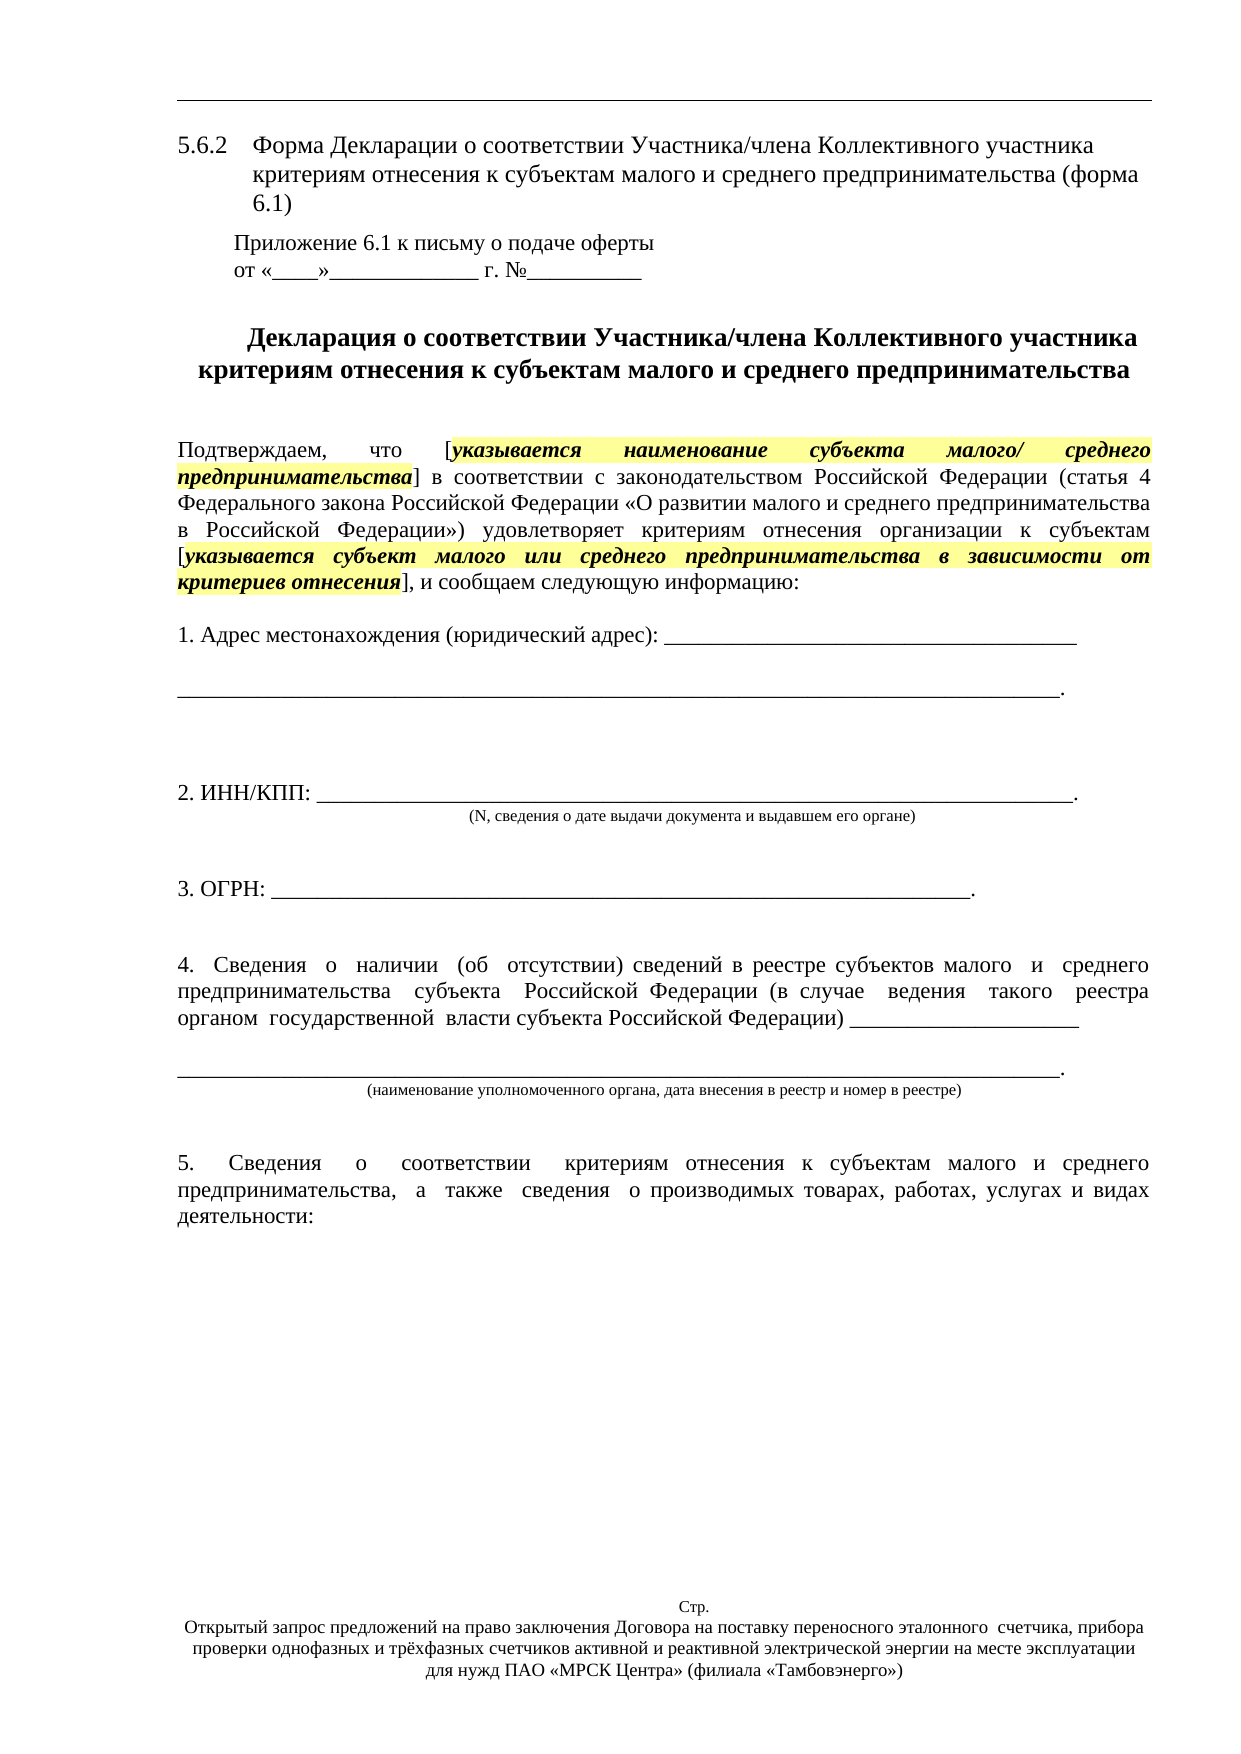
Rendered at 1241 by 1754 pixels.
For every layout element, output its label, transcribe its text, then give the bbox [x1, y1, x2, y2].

text Приложение 6.1 к письму о подаче оферты от «____»_____________ г. №__________ [233, 229, 1152, 282]
subtitle Форма Декларации о соответствии Участника/члена Коллективного участника критериям отнесения к субъектам малого и среднего предпринимательства (форма 6.1) [177, 131, 1152, 217]
text 1. Адрес местонахождения (юридический адрес): ____________________________________ [177, 621, 1152, 647]
text (наименование уполномоченного органа, дата внесения в реестр и номер в реестре) [177, 1080, 1152, 1099]
text Подтверждаем, что [указывается наименование субъекта малого/ среднего предпринимательства] в соответствии с законодательством Российской Федерации (статья 4 Федерального закона Российской Федерации «О развитии малого и среднего предпринимательства в Российской Федерации») удовлетворяет критериям отнесения организации к субъектам [указывается субъект малого или среднего предпринимательства в зависимости от критериев отнесения], и сообщаем следующую информацию: [177, 437, 1152, 568]
text _____________________________________________________________________________. [177, 674, 1152, 700]
text Декларация о соответствии Участника/члена Коллективного участника критериям отнесения к субъектам малого и среднего предпринимательства [177, 322, 1152, 384]
text 5. Сведения о соответствии критериям отнесения к субъектам малого и среднего предпринимательства, а также сведения о производимых товарах, работах, услугах и видах деятельности: [177, 1149, 1152, 1228]
text (N, сведения о дате выдачи документа и выдавшем его органе) [177, 806, 1152, 825]
text 2. ИНН/КПП: __________________________________________________________________. [177, 779, 1152, 806]
text 3. ОГРН: _____________________________________________________________. [177, 875, 1152, 901]
text _____________________________________________________________________________. [177, 1054, 1152, 1080]
text 4. Сведения о наличии (об отсутствии) сведений в реестре субъектов малого и среднего предпринимательства субъекта Российской Федерации (в случае ведения такого реестра органом государственной власти субъекта Российской Федерации) ____________________ [177, 951, 1152, 1030]
